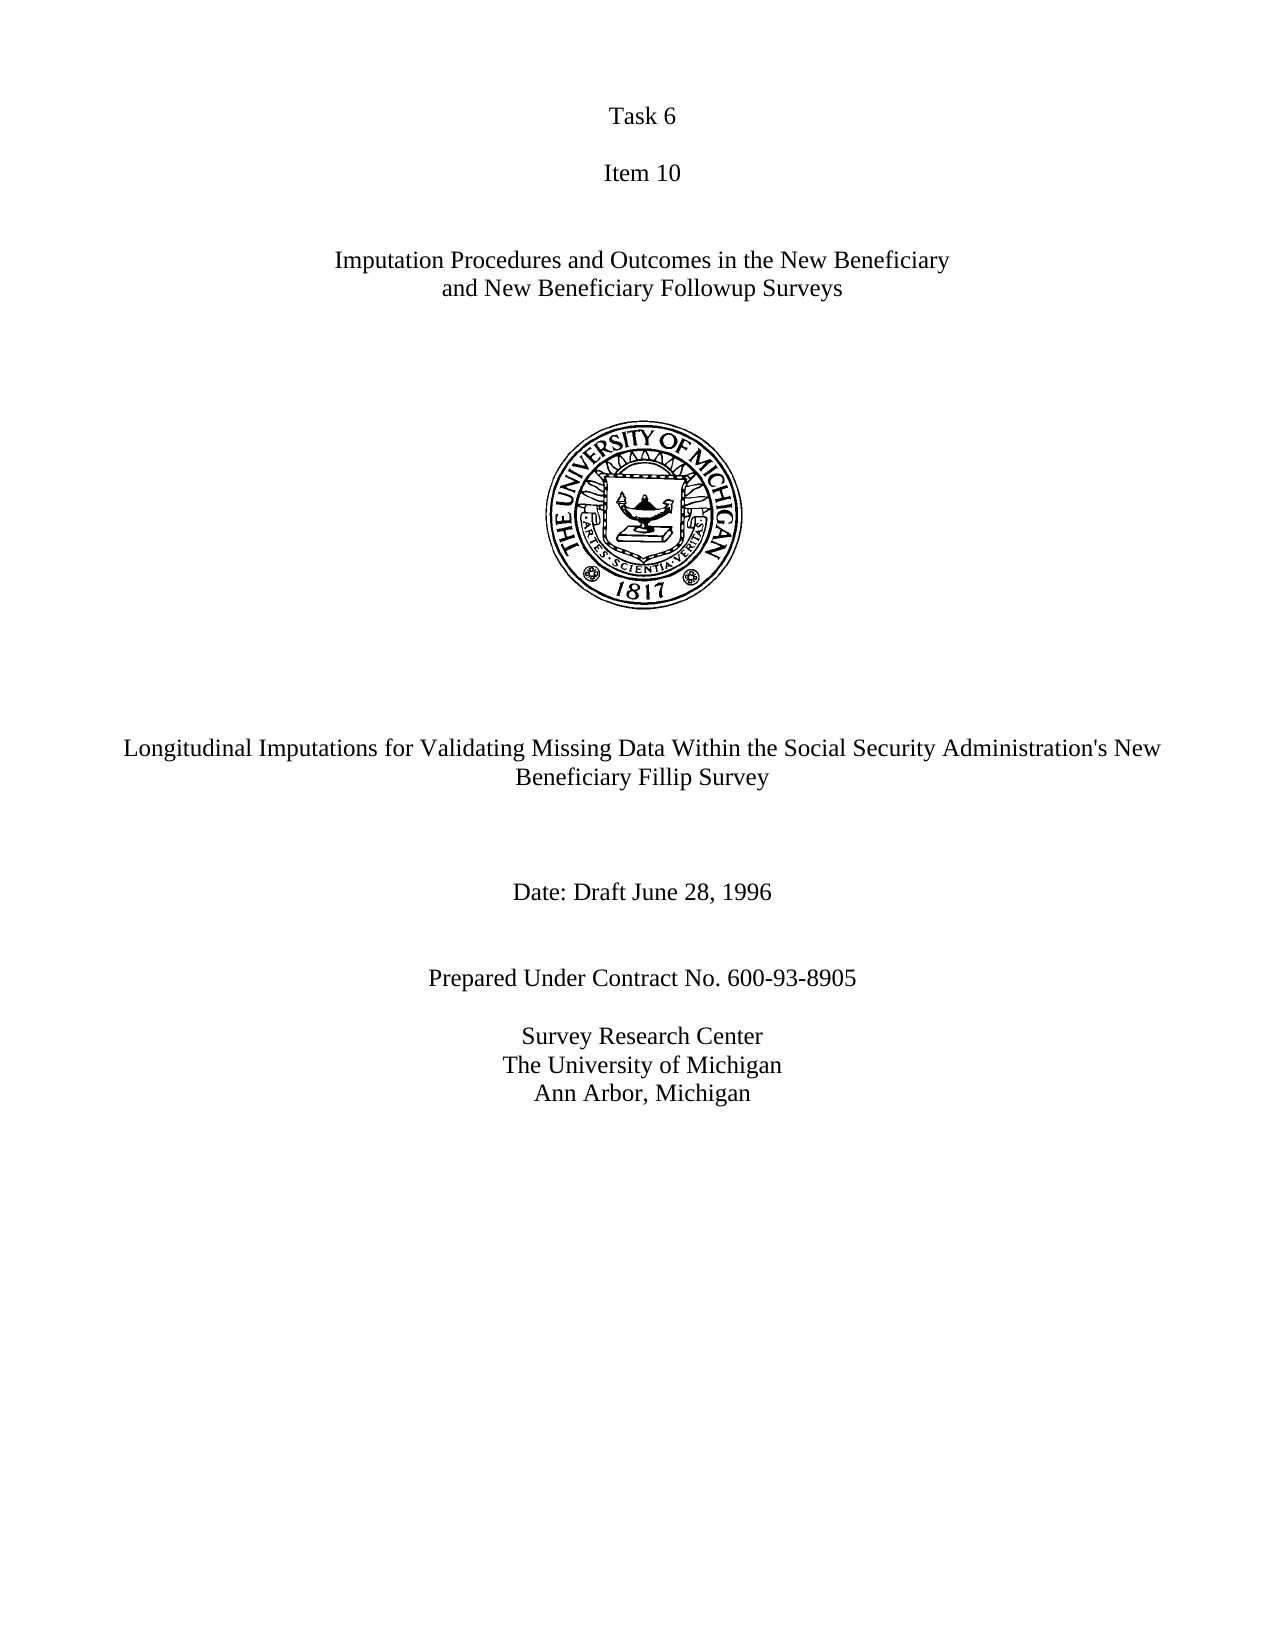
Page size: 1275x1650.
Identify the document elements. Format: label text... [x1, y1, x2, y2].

text The University of Michigan [84, 1050, 1200, 1078]
picture [540, 417, 744, 624]
text Survey Research Center [84, 1021, 1200, 1050]
text Ann Arbor, Michigan [84, 1078, 1200, 1107]
text Prepared Under Contract No. 600-93-8905 [84, 963, 1200, 992]
text Date: Draft June 28, 1996 [84, 877, 1200, 906]
text Imputation Procedures and Outcomes in the New Beneficiary [84, 245, 1200, 273]
text Task 6 [84, 101, 1200, 130]
text and New Beneficiary Followup Surveys [84, 273, 1200, 302]
text Longitudinal Imputations for Validating Missing Data Within the Social Security Administration's New Beneficiary Fillip Survey [84, 733, 1200, 791]
text Item 10 [84, 158, 1200, 187]
